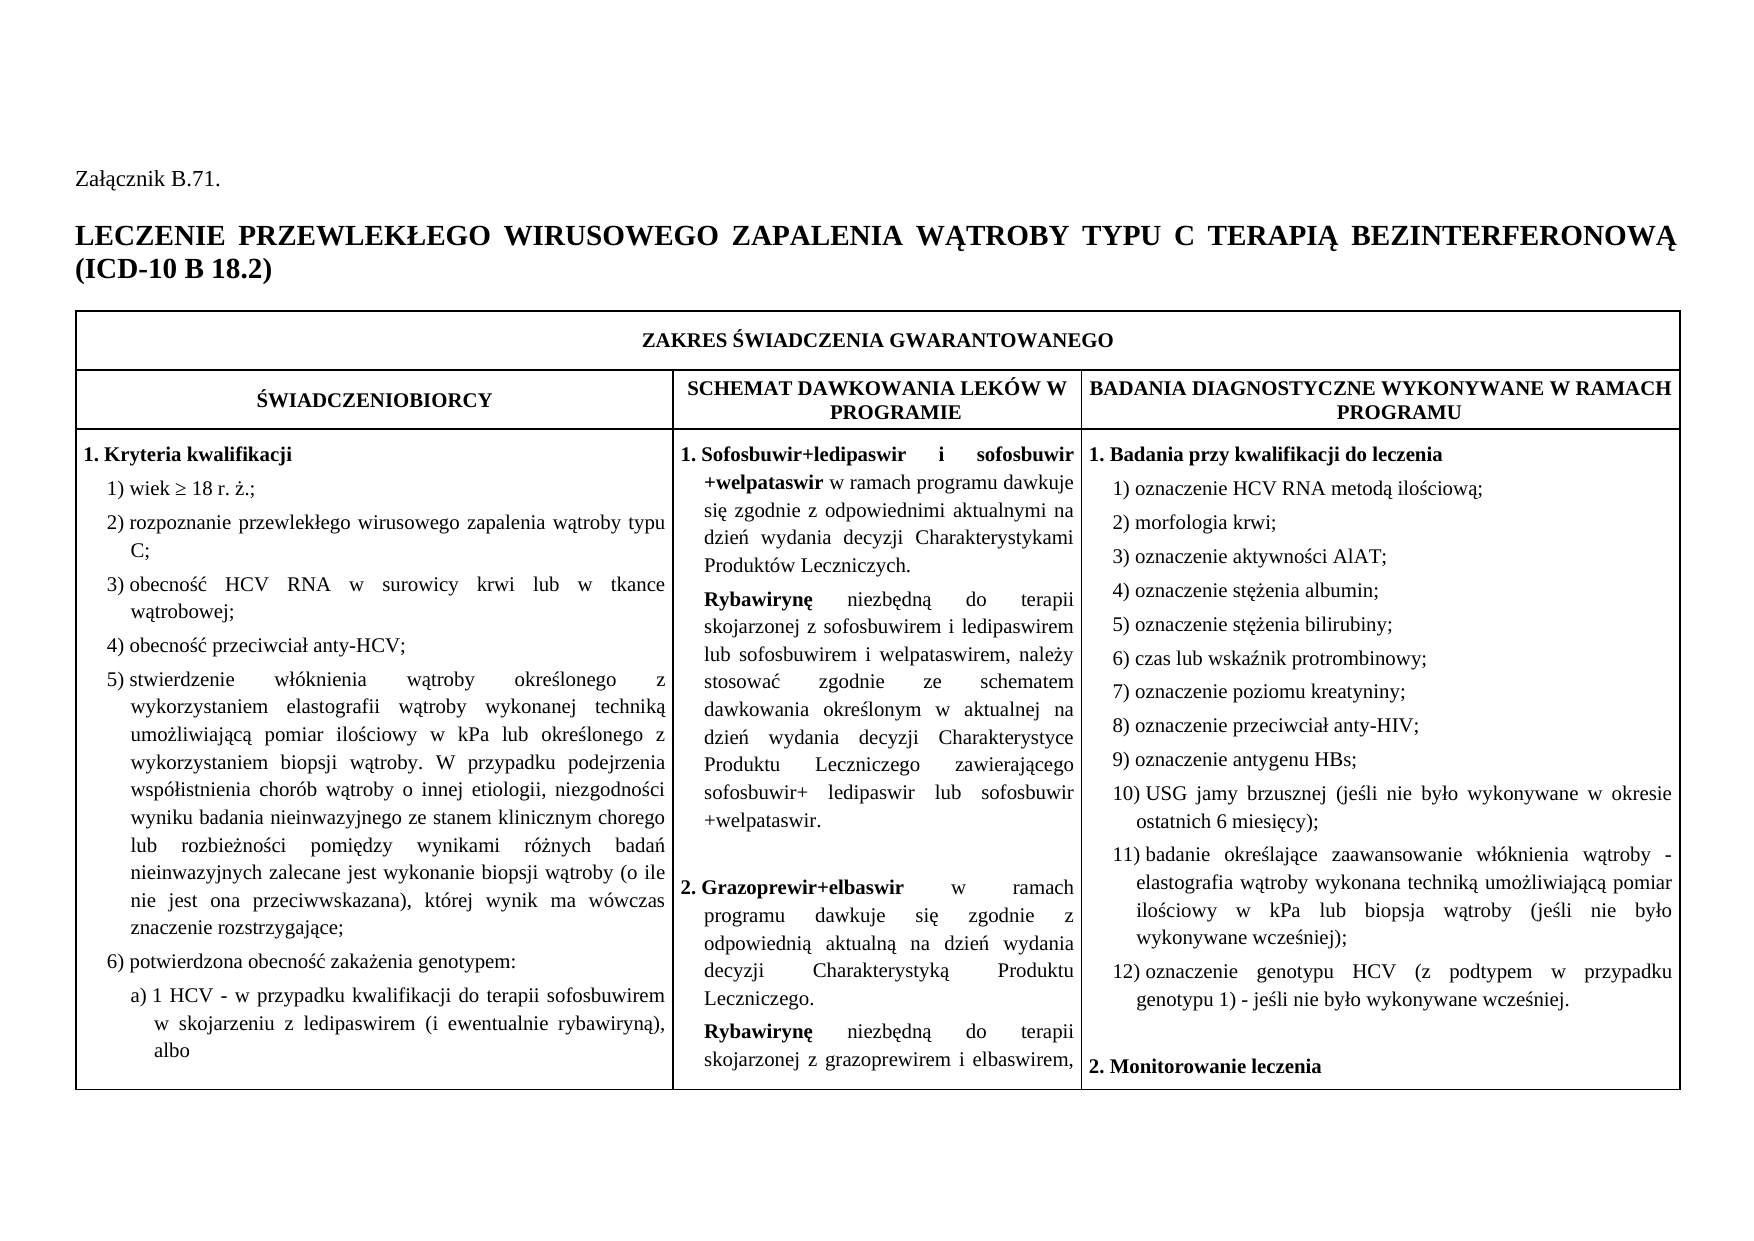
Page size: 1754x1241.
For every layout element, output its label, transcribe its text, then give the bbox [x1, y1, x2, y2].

table_cell BADANIA DIAGNOSTYCZNE WYKONYWANE W RAMACH PROGRAMU [1082, 371, 1679, 428]
text LECZENIE PRZEWLEKŁEGO WIRUSOWEGO ZAPALENIA WĄTROBY TYPU C TERAPIĄ BEZINTERFERONOWĄ (ICD-10 B 18.2) [75, 218, 1679, 285]
table_cell ŚWIADCZENIOBIORCY [77, 371, 672, 428]
table_header ZAKRES ŚWIADCZENIA GWARANTOWANEGO [77, 312, 1679, 369]
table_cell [1082, 430, 1679, 1088]
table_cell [674, 430, 1081, 1088]
table_cell SCHEMAT DAWKOWANIA LEKÓW W PROGRAMIE [674, 371, 1081, 428]
text Załącznik B.71. [75, 165, 1679, 192]
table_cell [77, 430, 672, 1088]
